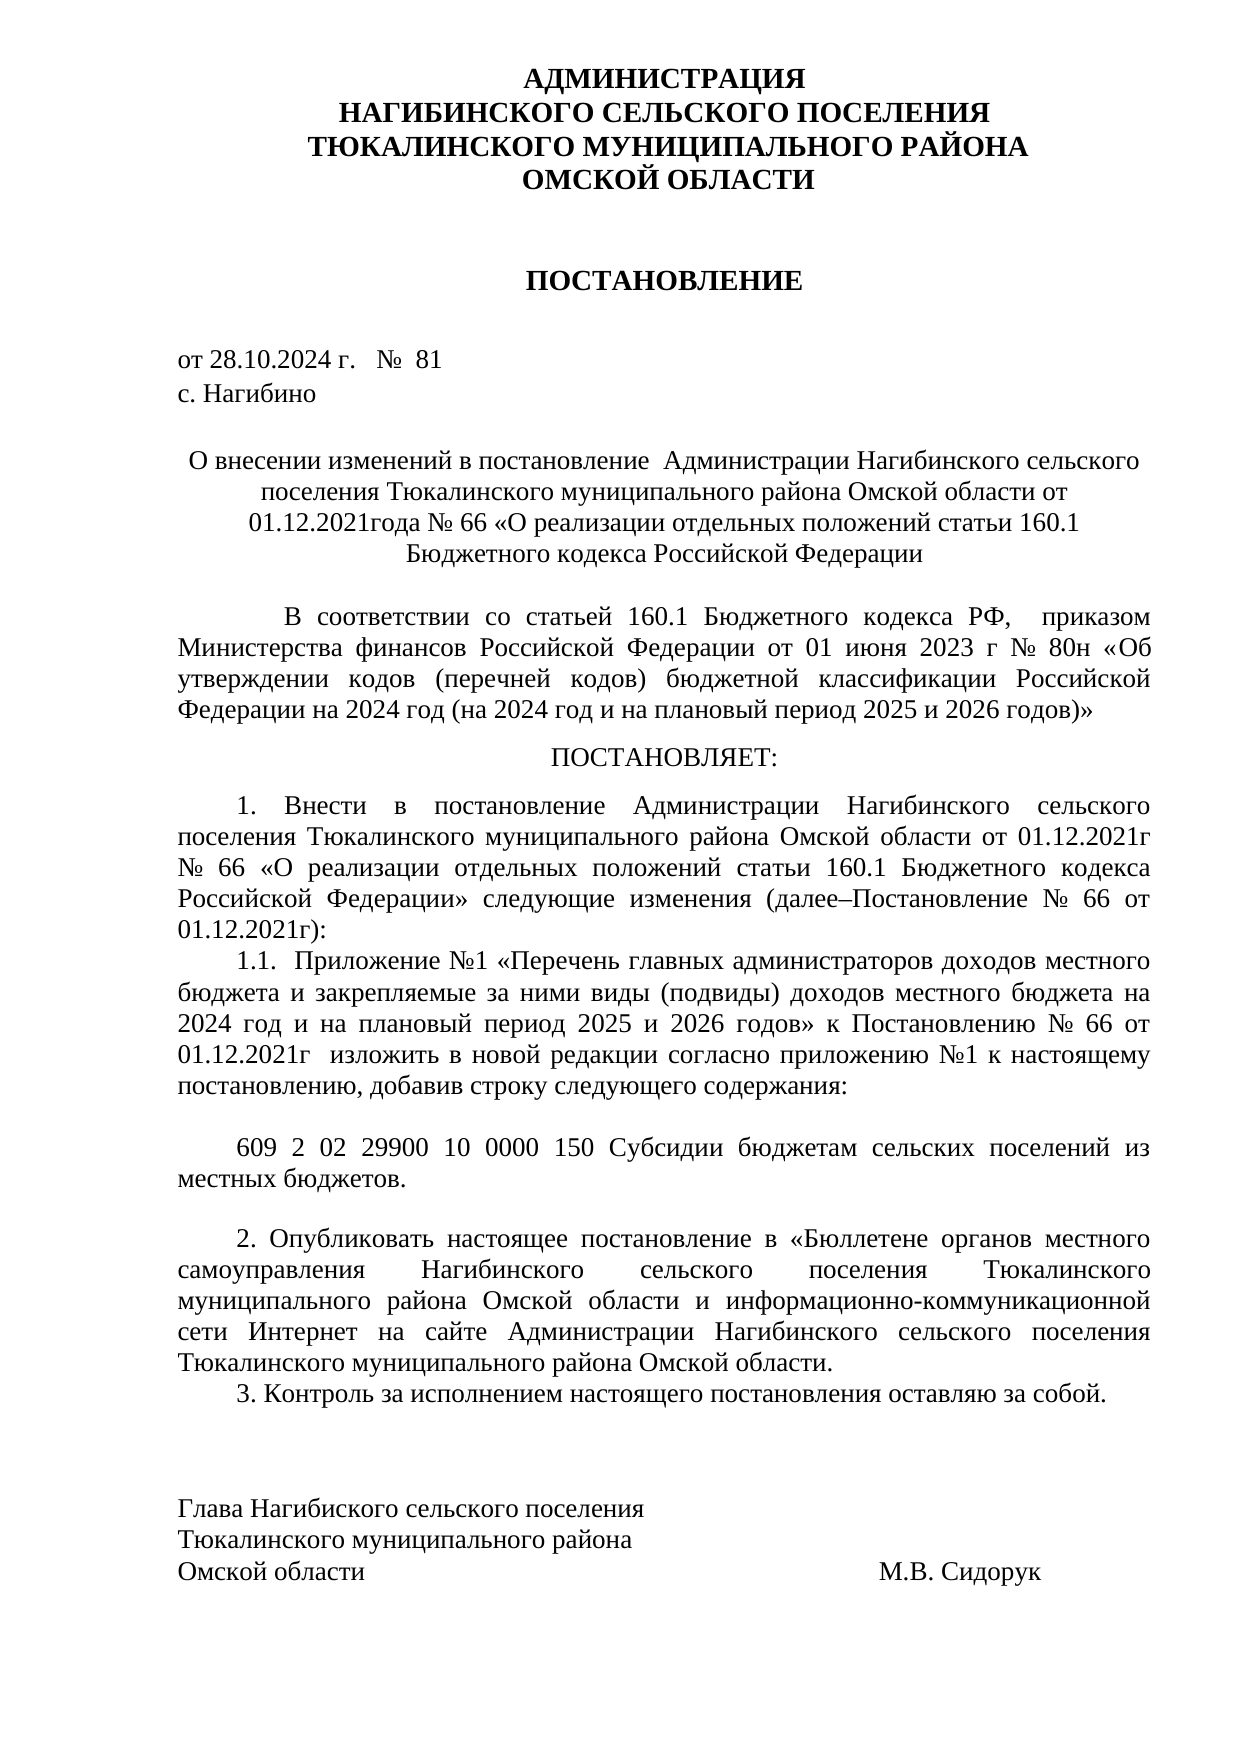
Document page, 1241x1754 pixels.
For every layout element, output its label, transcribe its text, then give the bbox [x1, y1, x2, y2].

text ПОСТАНОВЛЯЕТ: [177, 741, 1152, 772]
text В соответствии со статьей 160.1 Бюджетного кодекса РФ, приказом Министерства финансов Российской Федерации от 01 июня 2023 г № 80н «Об утверждении кодов (перечней кодов) бюджетной классификации Российской Федерации на 2024 год (на 2024 год и на плановый период 2025 и 2026 годов)» [177, 600, 1152, 724]
text ТЮКАЛИНСКОГО МУНИЦИПАЛЬНОГО РАЙОНА [177, 129, 1152, 162]
text 609 2 02 29900 10 0000 150 Субсидии бюджетам сельских поселений из местных бюджетов. [177, 1131, 1152, 1194]
text с. Нагибино [177, 377, 1152, 408]
text Тюкалинского муниципального района [177, 1523, 1152, 1554]
text Глава Нагибиского сельского поселения [177, 1492, 1152, 1523]
text 1.1. Приложение №1 «Перечень главных администраторов доходов местного бюджета и закрепляемые за ними виды (подвиды) доходов местного бюджета на 2024 год и на плановый период 2025 и 2026 годов» к Постановлению № 66 от 01.12.2021г изложить в новой редакции согласно приложению №1 к настоящему постановлению, добавив строку следующего содержания: [177, 944, 1152, 1100]
text АДМИНИСТРАЦИЯ [177, 62, 1152, 95]
text от 28.10.2024 г. № 81 [177, 343, 1152, 374]
text 3. Контроль за исполнением настоящего постановления оставляю за собой. [177, 1377, 1152, 1408]
text ОМСКОЙ ОБЛАСТИ [177, 162, 1152, 196]
text ПОСТАНОВЛЕНИЕ [177, 263, 1152, 296]
text 1. Внести в постановление Администрации Нагибинского сельского поселения Тюкалинского муниципального района Омской области от 01.12.2021г № 66 «О реализации отдельных положений статьи 160.1 Бюджетного кодекса Российской Федерации» следующие изменения (далее–Постановление № 66 от 01.12.2021г): [177, 789, 1152, 944]
text 2. Опубликовать настоящее постановление в «Бюллетене органов местного самоуправления Нагибинского сельского поселения Тюкалинского муниципального района Омской области и информационно-коммуникационной сети Интернет на сайте Администрации Нагибинского сельского поселения Тюкалинского муниципального района Омской области. [177, 1222, 1152, 1377]
text О внесении изменений в постановление Администрации Нагибинского сельского поселения Тюкалинского муниципального района Омской области от 01.12.2021года № 66 «О реализации отдельных положений статьи 160.1 Бюджетного кодекса Российской Федерации [177, 444, 1152, 568]
text Омской области М.В. Сидорук [177, 1554, 1152, 1586]
text НАГИБИНСКОГО СЕЛЬСКОГО ПОСЕЛЕНИЯ [177, 95, 1152, 129]
